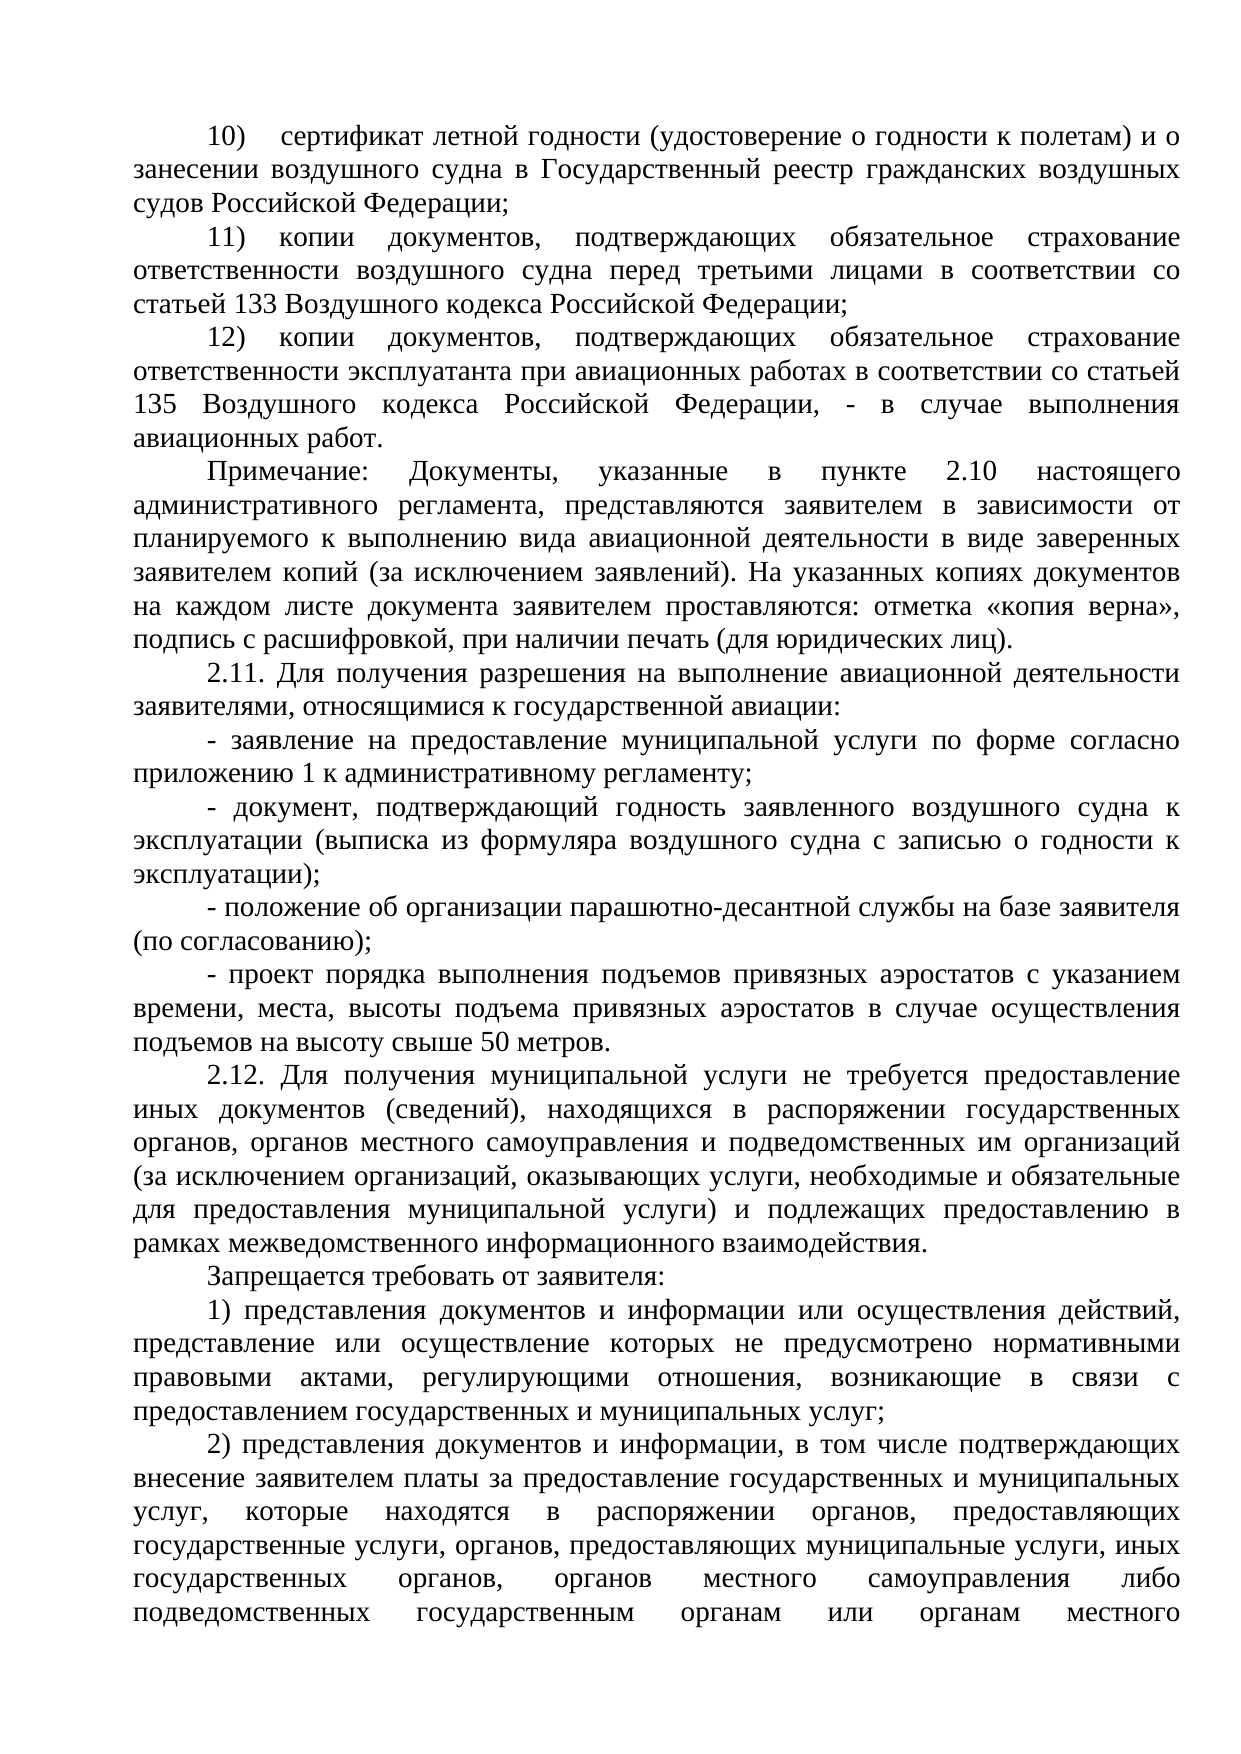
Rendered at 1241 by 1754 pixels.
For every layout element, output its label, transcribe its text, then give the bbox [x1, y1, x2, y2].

text - положение об организации парашютно-десантной службы на базе заявителя (по согласованию); [133, 889, 1181, 957]
text Примечание: Документы, указанные в пункте 2.10 настоящего административного регламента, представляются заявителем в зависимости от планируемого к выполнению вида авиационной деятельности в виде заверенных заявителем копий (за исключением заявлений). На указанных копиях документов на каждом листе документа заявителем проставляются: отметка «копия верна», подпись с расшифровкой, при наличии печать (для юридических лиц). [133, 453, 1181, 655]
text 10) сертификат летной годности (удостоверение о годности к полетам) и о занесении воздушного судна в Государственный реестр гражданских воздушных судов Российской Федерации; [133, 118, 1181, 219]
text - проект порядка выполнения подъемов привязных аэростатов с указанием времени, места, высоты подъема привязных аэростатов в случае осуществления подъемов на высоту свыше 50 метров. [133, 957, 1181, 1057]
text 12) копии документов, подтверждающих обязательное страхование ответственности эксплуатанта при авиационных работах в соответствии со статьей 135 Воздушного кодекса Российской Федерации, - в случае выполнения авиационных работ. [133, 319, 1181, 453]
text - документ, подтверждающий годность заявленного воздушного судна к эксплуатации (выписка из формуляра воздушного судна с записью о годности к эксплуатации); [133, 789, 1181, 889]
text 2.11. Для получения разрешения на выполнение авиационной деятельности заявителями, относящимися к государственной авиации: [133, 655, 1181, 722]
text 1) представления документов и информации или осуществления действий, представление или осуществление которых не предусмотрено нормативными правовыми актами, регулирующими отношения, возникающие в связи с предоставлением государственных и муниципальных услуг; [133, 1292, 1181, 1426]
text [133, 1426, 1181, 1627]
text - заявление на предоставление муниципальной услуги по форме согласно приложению 1 к административному регламенту; [133, 722, 1181, 789]
text 11) копии документов, подтверждающих обязательное страхование ответственности воздушного судна перед третьими лицами в соответствии со статьей 133 Воздушного кодекса Российской Федерации; [133, 219, 1181, 319]
text 2.12. Для получения муниципальной услуги не требуется предоставление иных документов (сведений), находящихся в распоряжении государственных органов, органов местного самоуправления и подведомственных им организаций (за исключением организаций, оказывающих услуги, необходимые и обязательные для предоставления муниципальной услуги) и подлежащих предоставлению в рамках межведомственного информационного взаимодействия. [133, 1057, 1181, 1258]
text Запрещается требовать от заявителя: [133, 1258, 1181, 1292]
